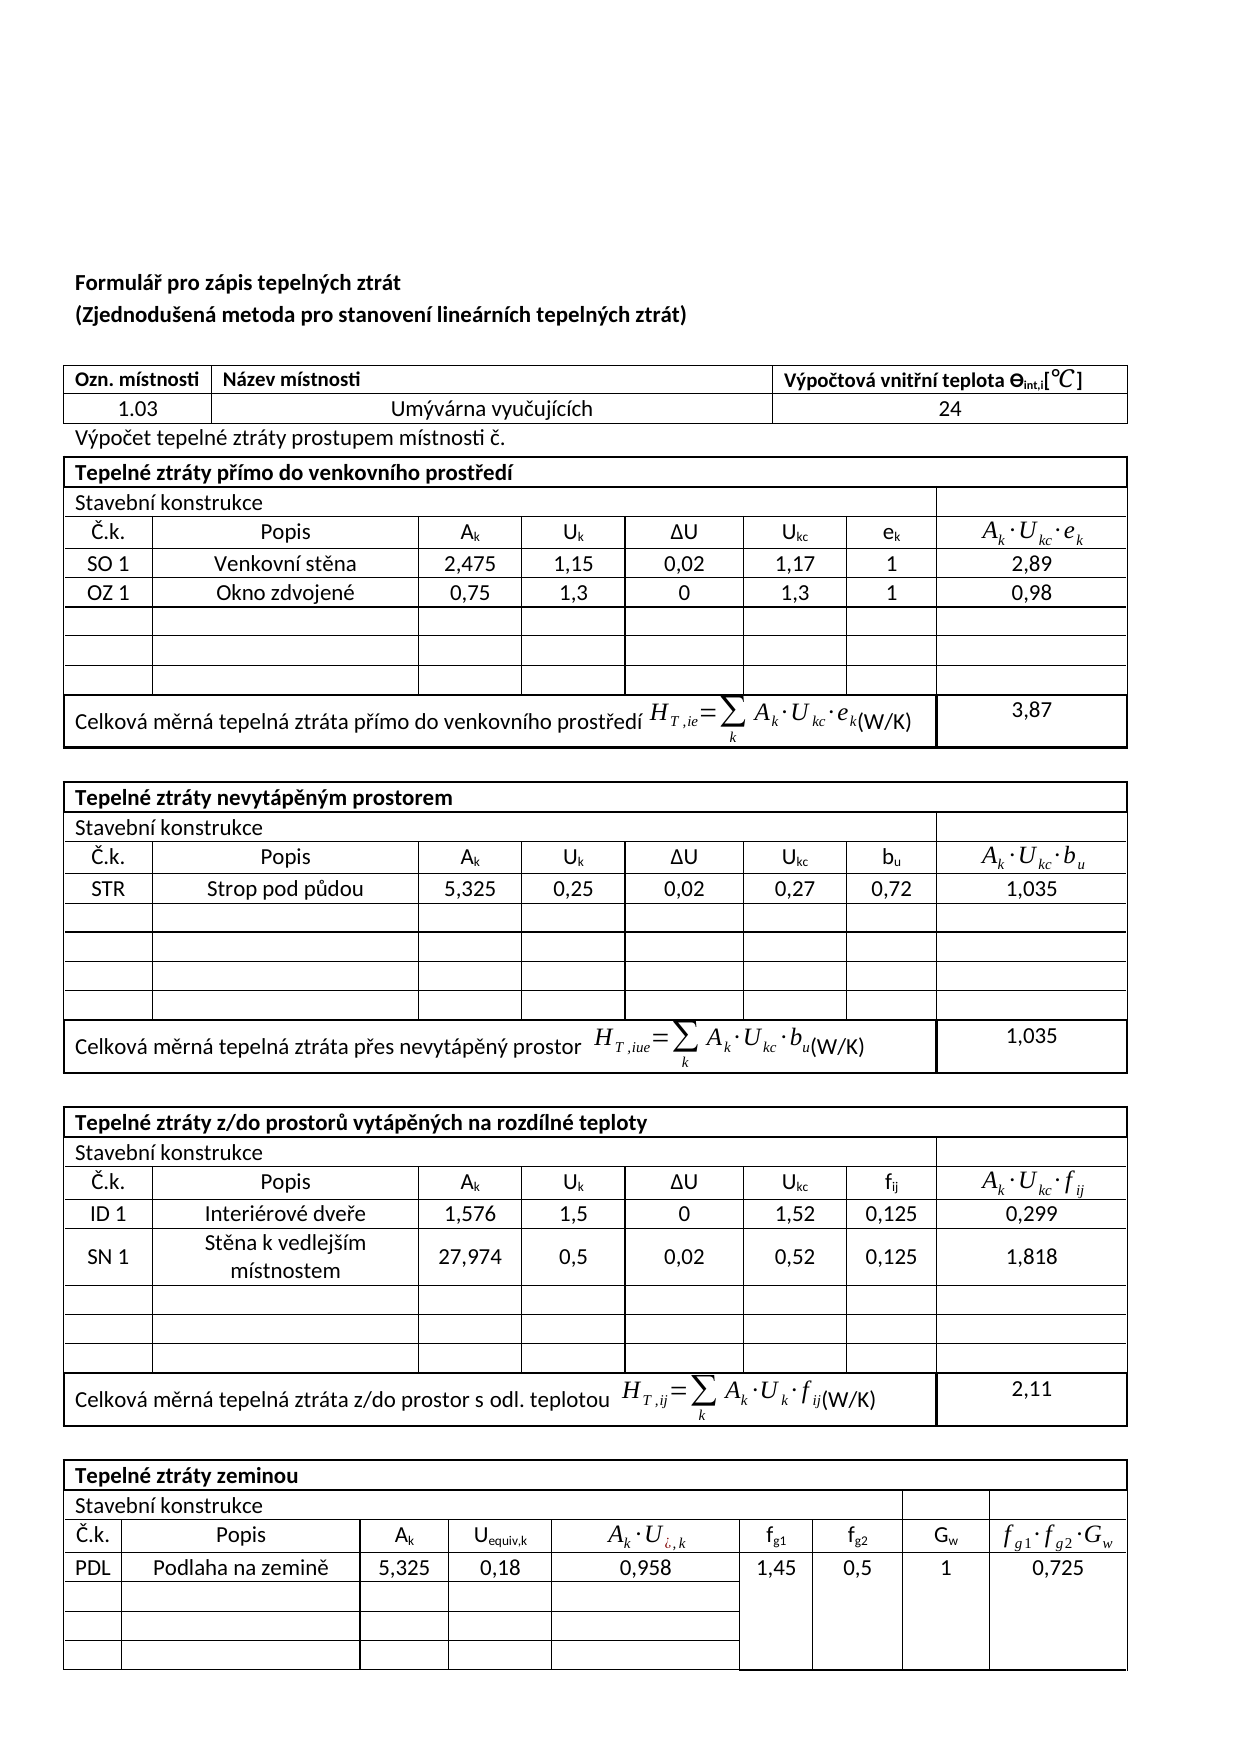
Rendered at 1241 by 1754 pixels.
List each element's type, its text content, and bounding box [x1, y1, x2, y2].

table_cell [744, 636, 846, 664]
table_cell Stavební konstrukce [64, 813, 936, 841]
table_cell fij [847, 1167, 936, 1198]
table_cell [937, 961, 1127, 989]
table_cell [937, 635, 1127, 664]
text (Zjednodušená metoda pro stanovení lineárních tepelných ztrát) [75, 300, 1165, 328]
table_header Tepelné ztráty nevytápěným prostorem [65, 783, 1126, 811]
table_cell Uk [522, 842, 624, 873]
table_cell 0,72 [847, 874, 936, 902]
table_header Tepelné ztráty přímo do venkovního prostředí [65, 458, 1126, 486]
table_cell [744, 608, 846, 635]
table_cell Ukc [744, 1167, 846, 1198]
table_cell Č.k. [64, 1166, 152, 1198]
table_cell 1,3 [522, 578, 624, 606]
table_cell [937, 1285, 1127, 1314]
table_cell [419, 636, 521, 664]
table_cell [937, 1138, 1127, 1166]
table_cell 2,89 [937, 548, 1127, 577]
table_cell ΔU [626, 842, 743, 873]
table_cell [522, 904, 624, 931]
table_cell [626, 962, 743, 989]
table_cell [419, 1315, 521, 1343]
table_header Tepelné ztráty zeminou [65, 1461, 1126, 1489]
table_cell 0,125 [847, 1229, 936, 1284]
table_cell 0,5 [522, 1229, 624, 1284]
table_cell [937, 516, 1127, 548]
table_cell 1 [847, 549, 936, 577]
table_cell 0,02 [626, 549, 743, 577]
table_cell [847, 608, 936, 635]
table_cell 0,299 [937, 1199, 1127, 1227]
table_cell Stavební konstrukce [64, 1491, 902, 1519]
table_cell Č.k. [64, 1519, 121, 1552]
table_cell [522, 1344, 624, 1372]
table_cell fg2 [813, 1520, 902, 1552]
table_cell 1,15 [522, 549, 624, 577]
table_cell Ak [419, 517, 521, 548]
table_cell [847, 1344, 936, 1372]
table_cell 0,02 [626, 1229, 743, 1284]
table_cell 1,5 [522, 1200, 624, 1227]
table_cell Venkovní stěna [153, 549, 418, 577]
table_cell Popis [122, 1520, 359, 1552]
table_cell 1,035 [938, 1021, 1126, 1072]
table_cell [64, 961, 152, 989]
table_cell [419, 991, 521, 1019]
table_cell [419, 666, 521, 693]
table_cell [64, 990, 152, 1019]
table_cell [626, 636, 743, 664]
table_cell [847, 991, 936, 1019]
table_cell [744, 991, 846, 1019]
table_cell [522, 608, 624, 635]
table_cell 0,5 [813, 1553, 902, 1669]
table_cell 0,75 [419, 578, 521, 606]
table_cell [552, 1520, 739, 1552]
table_cell [847, 1315, 936, 1343]
table_cell Uequiv,k [449, 1520, 551, 1552]
table_cell [744, 933, 846, 961]
table_cell 0,27 [744, 874, 846, 902]
table_cell [449, 1612, 551, 1640]
table_cell PDL [64, 1552, 121, 1581]
table_cell [522, 991, 624, 1019]
table_cell 1,52 [744, 1200, 846, 1227]
table_cell [937, 1166, 1127, 1198]
table_header Název místnosti [212, 366, 772, 393]
table_cell [847, 904, 936, 931]
table_cell [153, 608, 418, 635]
table_cell [64, 1640, 121, 1669]
table_cell [937, 931, 1127, 961]
table_cell [64, 665, 152, 693]
table_cell Stavební konstrukce [64, 1138, 936, 1166]
table_cell [449, 1582, 551, 1611]
table_cell fg1 [740, 1520, 812, 1552]
table_cell 0,98 [937, 577, 1127, 606]
table_cell 3,87 [938, 696, 1126, 746]
table_cell [626, 1286, 743, 1314]
table_cell Uk [522, 517, 624, 548]
text Formulář pro zápis tepelných ztrát [75, 268, 1165, 296]
table_header Tepelné ztráty z/do prostorů vytápěných na rozdílné teploty [65, 1108, 1126, 1136]
table_cell [744, 1315, 846, 1343]
table_cell [64, 1285, 152, 1314]
table_cell Interiérové dveře [153, 1200, 418, 1227]
table_cell [744, 666, 846, 693]
table_cell STR [64, 873, 152, 902]
table_cell [153, 1344, 418, 1372]
table_cell 5,325 [361, 1553, 448, 1581]
table_cell Ukc [744, 517, 846, 548]
table_cell [64, 606, 152, 635]
table_cell [419, 608, 521, 635]
table_cell [552, 1612, 739, 1640]
table_cell 1 [903, 1553, 989, 1669]
table_cell 1 [847, 578, 936, 606]
table_header Ozn. místnosti [64, 366, 211, 393]
table_cell [522, 1315, 624, 1343]
table_cell 1,035 [937, 873, 1127, 902]
table_cell [626, 1315, 743, 1343]
table_cell ΔU [626, 1167, 743, 1198]
table_cell 1,818 [937, 1228, 1127, 1284]
table_cell [122, 1641, 359, 1669]
table_cell Popis [153, 1167, 418, 1198]
table_cell Okno zdvojené [153, 578, 418, 606]
table_cell [153, 933, 418, 961]
table_cell Popis [153, 842, 418, 873]
table_cell [64, 1581, 121, 1611]
table_cell Celková měrná tepelná ztráta přes nevytápěný prostor (W/K) [65, 1021, 935, 1072]
table_cell 0,958 [552, 1553, 739, 1581]
table_cell [626, 608, 743, 635]
table_cell [64, 635, 152, 664]
table_cell [847, 962, 936, 989]
table_cell [522, 962, 624, 989]
table_cell [153, 1315, 418, 1343]
table_cell OZ 1 [64, 577, 152, 606]
table_cell [64, 1343, 152, 1372]
table_cell [937, 841, 1127, 873]
table_cell [990, 1519, 1127, 1552]
table_cell [937, 606, 1127, 635]
table_cell [122, 1582, 359, 1611]
table_cell Ukc [744, 842, 846, 873]
table_cell [903, 1491, 989, 1519]
text Výpočet tepelné ztráty prostupem místnosti č. [75, 423, 1165, 451]
table_cell [937, 488, 1127, 516]
table_cell Gw [903, 1520, 989, 1552]
table_cell Stěna k vedlejším místnostem [153, 1229, 418, 1284]
table_cell [419, 962, 521, 989]
table_cell [153, 1286, 418, 1314]
table_cell [64, 931, 152, 961]
table_cell 1,45 [740, 1553, 812, 1669]
table_cell 0,52 [744, 1229, 846, 1284]
table_cell [64, 1314, 152, 1343]
table_cell [419, 1286, 521, 1314]
table_cell 0,25 [522, 874, 624, 902]
table_cell [847, 1286, 936, 1314]
table_cell Č.k. [64, 516, 152, 548]
table_cell 0,02 [626, 874, 743, 902]
table_cell [522, 1286, 624, 1314]
table_cell [552, 1582, 739, 1611]
table_cell 0 [626, 578, 743, 606]
table_cell [449, 1641, 551, 1669]
table_cell Strop pod půdou [153, 874, 418, 902]
table_cell [937, 665, 1127, 693]
table_cell 1,3 [744, 578, 846, 606]
table_cell ek [847, 517, 936, 548]
table_cell [847, 933, 936, 961]
table_cell [64, 903, 152, 931]
table_cell [847, 636, 936, 664]
table_cell [419, 933, 521, 961]
table_cell Ak [419, 1167, 521, 1198]
table_cell Ak [361, 1520, 448, 1552]
table_cell [990, 1491, 1127, 1519]
table_cell 0,725 [990, 1552, 1127, 1669]
table_cell [626, 1344, 743, 1372]
table_cell [419, 1344, 521, 1372]
table_cell Stavební konstrukce [64, 488, 936, 516]
table_cell [361, 1641, 448, 1669]
table_cell Umývárna vyučujících [212, 394, 772, 422]
table_cell 2,11 [938, 1374, 1126, 1425]
table_cell [122, 1612, 359, 1640]
table_cell [361, 1612, 448, 1640]
table_cell 24 [773, 394, 1127, 422]
table_cell [744, 1286, 846, 1314]
table_cell 27,974 [419, 1229, 521, 1284]
table_cell [744, 1344, 846, 1372]
table_cell [744, 962, 846, 989]
table_cell [153, 666, 418, 693]
table_cell [626, 991, 743, 1019]
table_cell 1,17 [744, 549, 846, 577]
table_cell [419, 904, 521, 931]
table_cell [937, 903, 1127, 931]
table_cell Č.k. [64, 841, 152, 873]
table_cell [552, 1641, 739, 1669]
table_cell [522, 636, 624, 664]
table_cell [626, 666, 743, 693]
table_cell [153, 991, 418, 1019]
table_cell [937, 813, 1127, 841]
table_cell 1.03 [64, 394, 211, 422]
table_cell [522, 933, 624, 961]
table_cell ΔU [626, 517, 743, 548]
table_cell Popis [153, 517, 418, 548]
table_cell [626, 904, 743, 931]
table_cell [937, 1314, 1127, 1343]
table_cell 0 [626, 1200, 743, 1227]
table_cell Ak [419, 842, 521, 873]
table_cell SN 1 [64, 1228, 152, 1284]
table_cell ID 1 [64, 1199, 152, 1227]
table_header Výpočtová vnitřní teplota Ɵint,i[] [773, 366, 1127, 393]
table_cell bu [847, 842, 936, 873]
table_cell 0,18 [449, 1553, 551, 1581]
table_cell 5,325 [419, 874, 521, 902]
table_cell [153, 636, 418, 664]
table_cell SO 1 [64, 548, 152, 577]
table_cell [847, 666, 936, 693]
table_cell [153, 962, 418, 989]
table_cell [64, 1611, 121, 1640]
table_cell [937, 990, 1127, 1019]
table_cell Celková měrná tepelná ztráta přímo do venkovního prostředí (W/K) [65, 696, 935, 746]
table_cell Celková měrná tepelná ztráta z/do prostor s odl. teplotou (W/K) [65, 1374, 935, 1425]
table_cell [153, 904, 418, 931]
table_cell [626, 933, 743, 961]
table_cell [522, 666, 624, 693]
table_cell [937, 1343, 1127, 1372]
table_cell 2,475 [419, 549, 521, 577]
table_cell [744, 904, 846, 931]
table_cell [361, 1582, 448, 1611]
table_cell 0,125 [847, 1200, 936, 1227]
table_cell 1,576 [419, 1200, 521, 1227]
table_cell Uk [522, 1167, 624, 1198]
table_cell Podlaha na zemině [122, 1553, 359, 1581]
